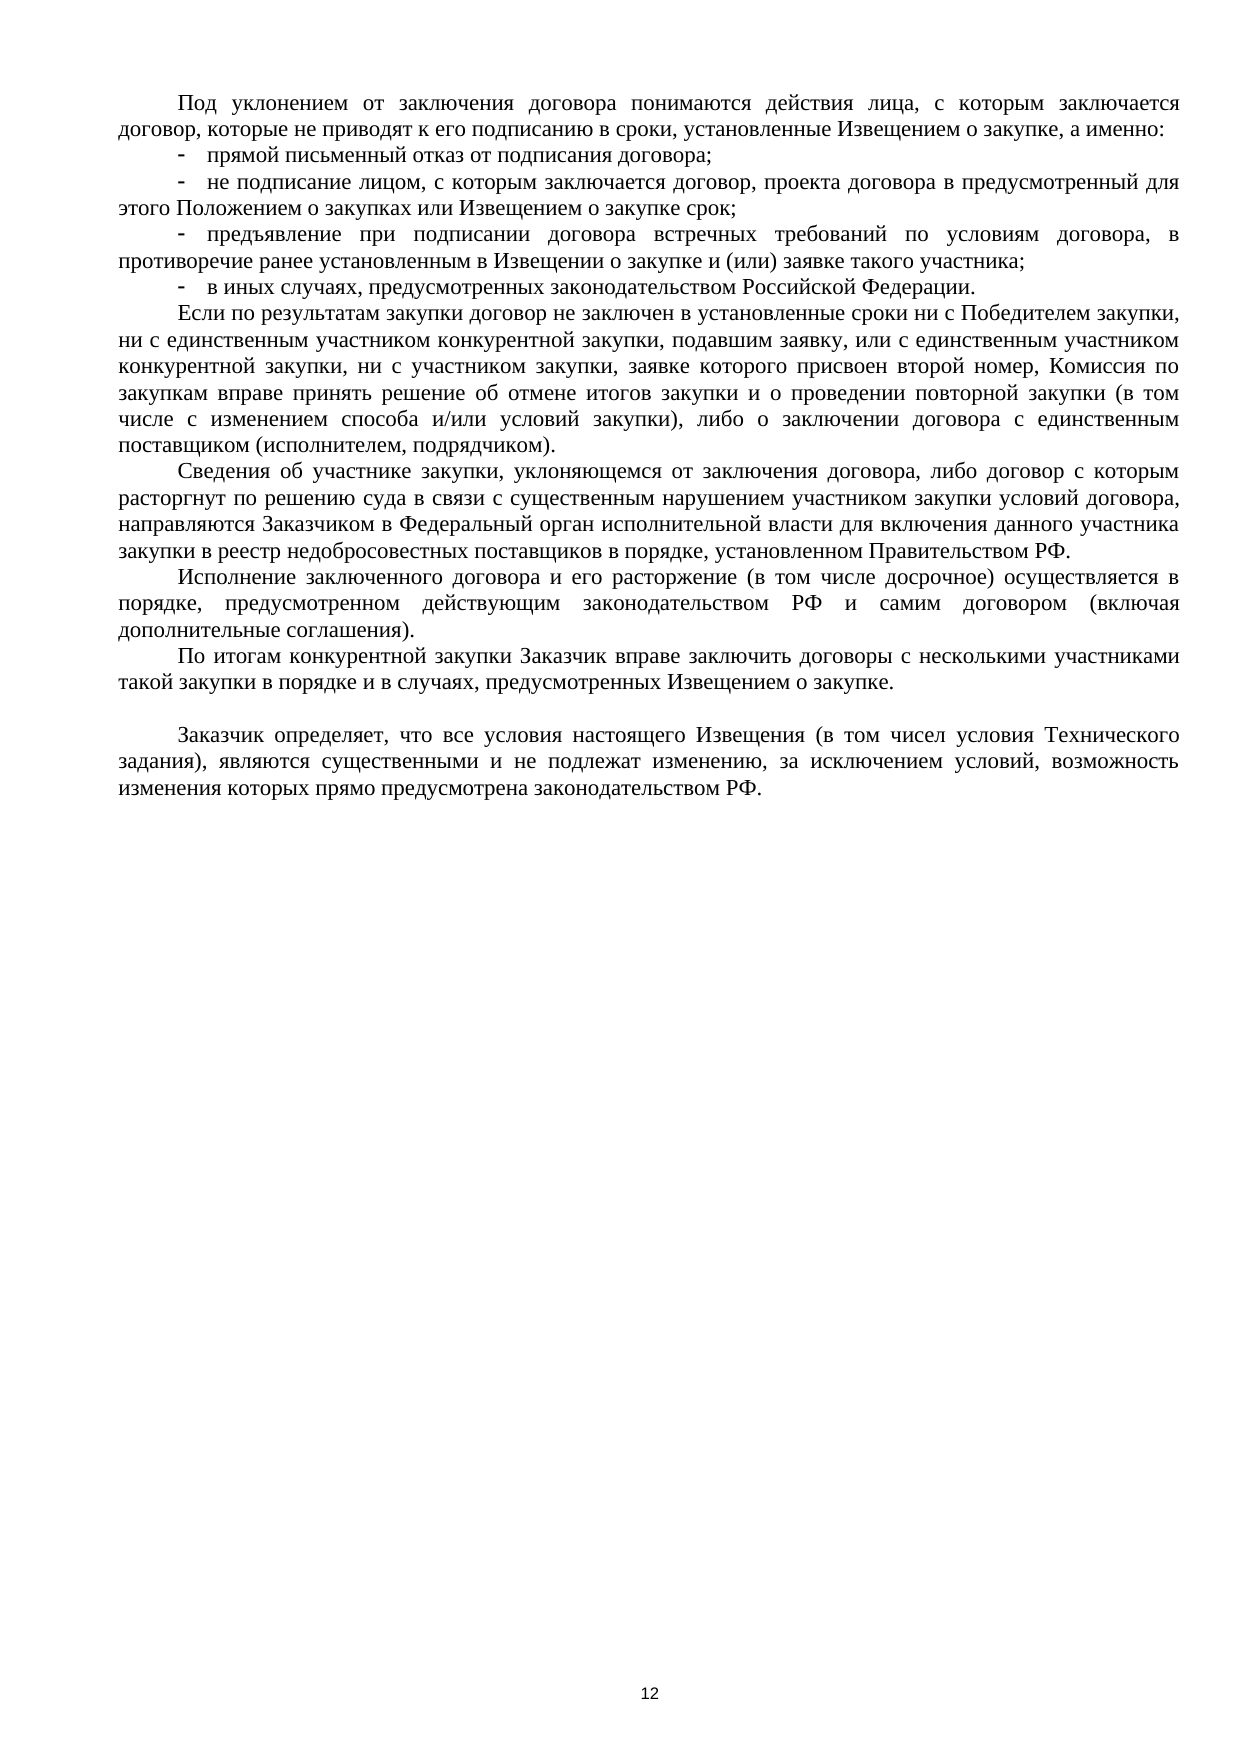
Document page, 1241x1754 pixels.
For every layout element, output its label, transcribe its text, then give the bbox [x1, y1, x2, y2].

text Под уклонением от заключения договора понимаются действия лица, с которым заключается договор, которые не приводят к его подписанию в сроки, установленные Извещением о закупке, а именно: [118, 89, 1181, 141]
text Исполнение заключенного договора и его расторжение (в том числе досрочное) осуществляется в порядке, предусмотренном действующим законодательством РФ и самим договором (включая дополнительные соглашения). [118, 563, 1181, 642]
text Сведения об участнике закупки, уклоняющемся от заключения договора, либо договор с которым расторгнут по решению суда в связи с существенным нарушением участником закупки условий договора, направляются Заказчиком в Федеральный орган исполнительной власти для включения данного участника закупки в реестр недобросовестных поставщиков в порядке, установленном Правительством РФ. [118, 458, 1181, 563]
list предъявление при подписании договора встречных требований по условиям договора, в противоречие ранее установленным в Извещении о закупке и (или) заявке такого участника; [118, 220, 1181, 273]
list прямой письменный отказ от подписания договора; [118, 141, 1181, 168]
list не подписание лицом, с которым заключается договор, проекта договора в предусмотренный для этого Положением о закупках или Извещением о закупке срок; [118, 168, 1181, 220]
text Если по результатам закупки договор не заключен в установленные сроки ни с Победителем закупки, ни с единственным участником конкурентной закупки, подавшим заявку, или с единственным участником конкурентной закупки, ни с участником закупки, заявке которого присвоен второй номер, Комиссия по закупкам вправе принять решение об отмене итогов закупки и о проведении повторной закупки (в том числе с изменением способа и/или условий закупки), либо о заключении договора с единственным поставщиком (исполнителем, подрядчиком). [118, 299, 1181, 458]
list в иных случаях, предусмотренных законодательством Российской Федерации. [118, 273, 1181, 299]
text По итогам конкурентной закупки Заказчик вправе заключить договоры с несколькими участниками такой закупки в порядке и в случаях, предусмотренных Извещением о закупке. [118, 642, 1181, 695]
text Заказчик определяет, что все условия настоящего Извещения (в том чисел условия Технического задания), являются существенными и не подлежат изменению, за исключением условий, возможность изменения которых прямо предусмотрена законодательством РФ. [118, 721, 1181, 800]
